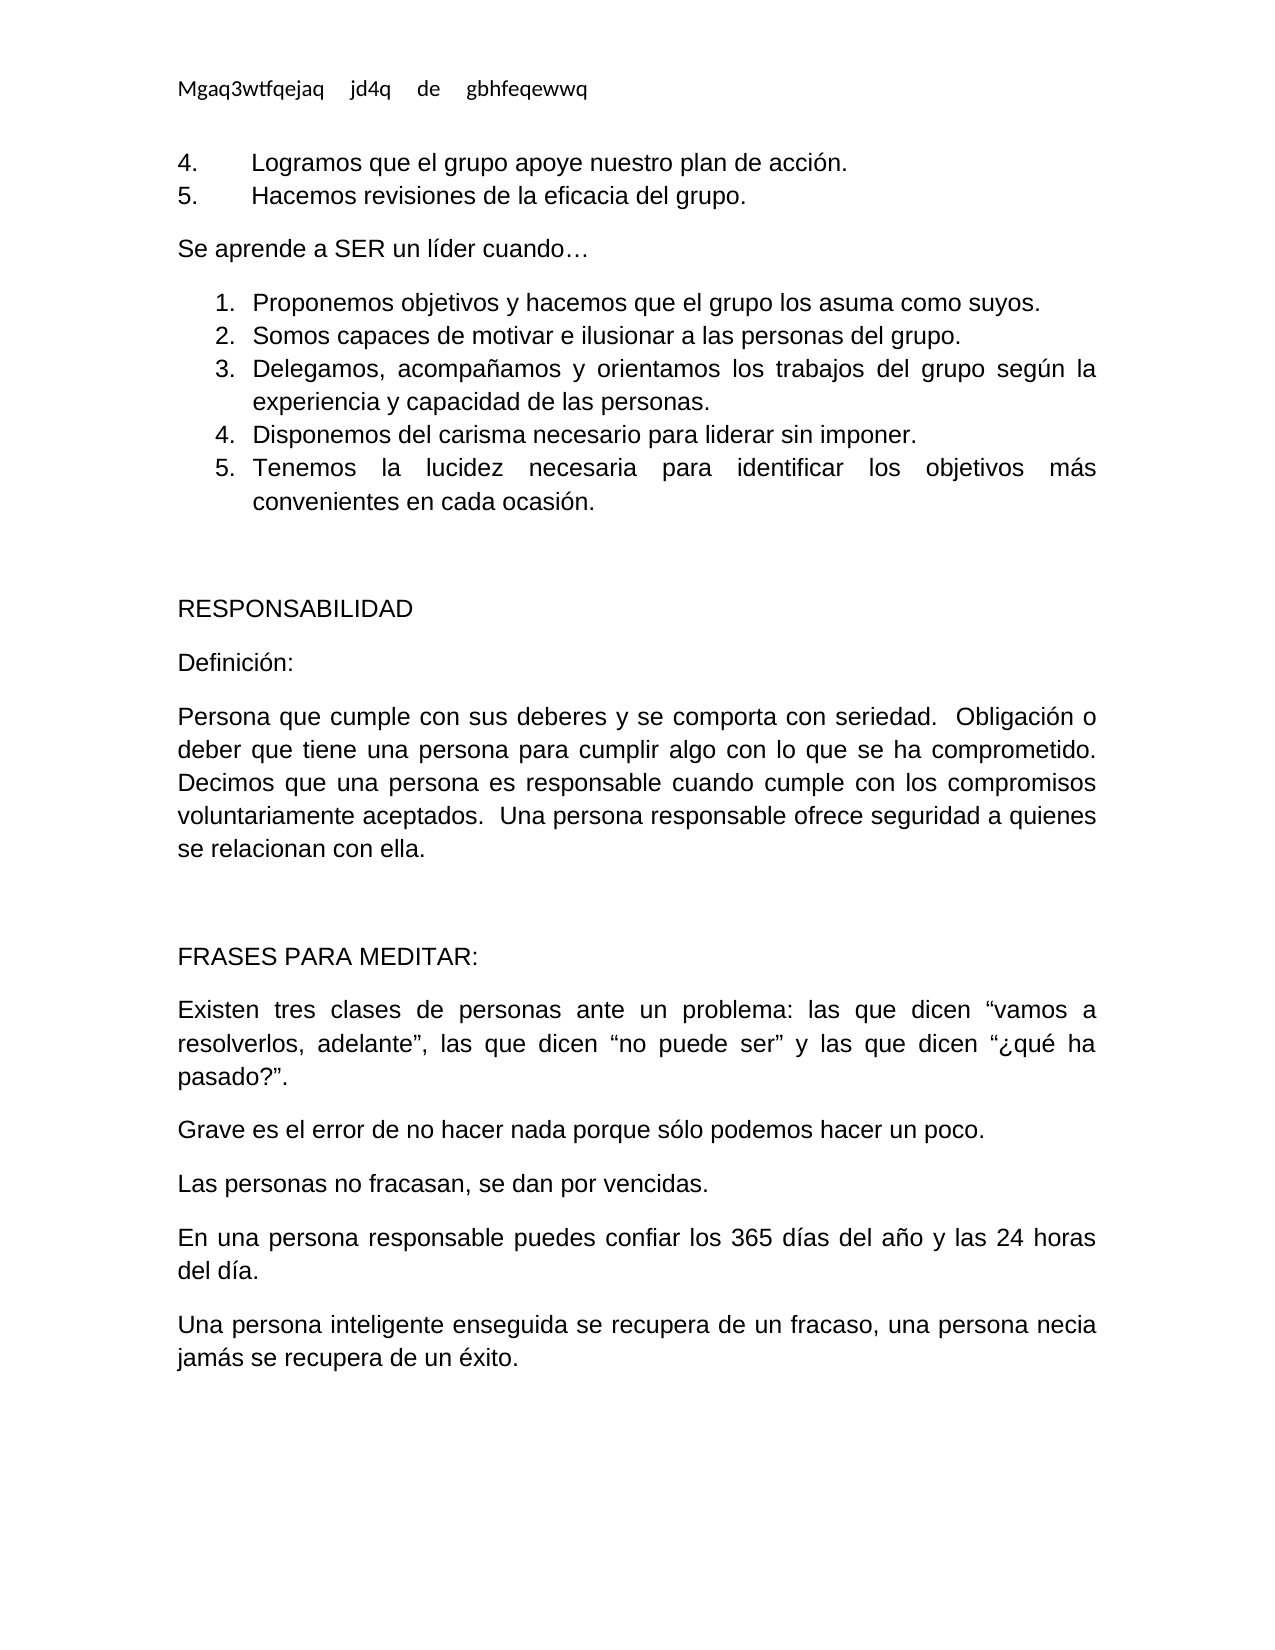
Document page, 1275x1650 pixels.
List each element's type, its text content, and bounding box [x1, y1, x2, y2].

text Se aprende a SER un líder cuando… [177, 234, 1098, 263]
list Delegamos, acompañamos y orientamos los trabajos del grupo según la experiencia y capacidad de las personas. [215, 354, 1098, 416]
list Disponemos del carisma necesario para liderar sin imponer. [215, 420, 1098, 449]
text Grave es el error de no hacer nada porque sólo podemos hacer un poco. [177, 1115, 1098, 1144]
list Proponemos objetivos y hacemos que el grupo los asuma como suyos. [215, 288, 1098, 317]
text RESPONSABILIDAD [177, 594, 1098, 623]
text Definición: [177, 648, 1098, 677]
text Existen tres clases de personas ante un problema: las que dicen “vamos a resolverlos, adelante”, las que dicen “no puede ser” y las que dicen “¿qué ha pasado?”. [177, 996, 1098, 1090]
list Hacemos revisiones de la eficacia del grupo. [177, 181, 1098, 209]
list Tenemos la lucidez necesaria para identificar los objetivos más convenientes en cada ocasión. [215, 453, 1098, 515]
text Las personas no fracasan, se dan por vencidas. [177, 1169, 1098, 1198]
list Logramos que el grupo apoye nuestro plan de acción. [177, 148, 1098, 176]
text Una persona inteligente enseguida se recupera de un fracaso, una persona necia jamás se recupera de un éxito. [177, 1310, 1098, 1372]
list Somos capaces de motivar e ilusionar a las personas del grupo. [215, 321, 1098, 350]
text FRASES PARA MEDITAR: [177, 942, 1098, 970]
text En una persona responsable puedes confiar los 365 días del año y las 24 horas del día. [177, 1223, 1098, 1285]
text Persona que cumple con sus deberes y se comporta con seriedad. Obligación o deber que tiene una persona para cumplir algo con lo que se ha comprometido. Decimos que una persona es responsable cuando cumple con los compromisos voluntariamente aceptados. Una persona responsable ofrece seguridad a quienes se relacionan con ella. [177, 702, 1098, 863]
